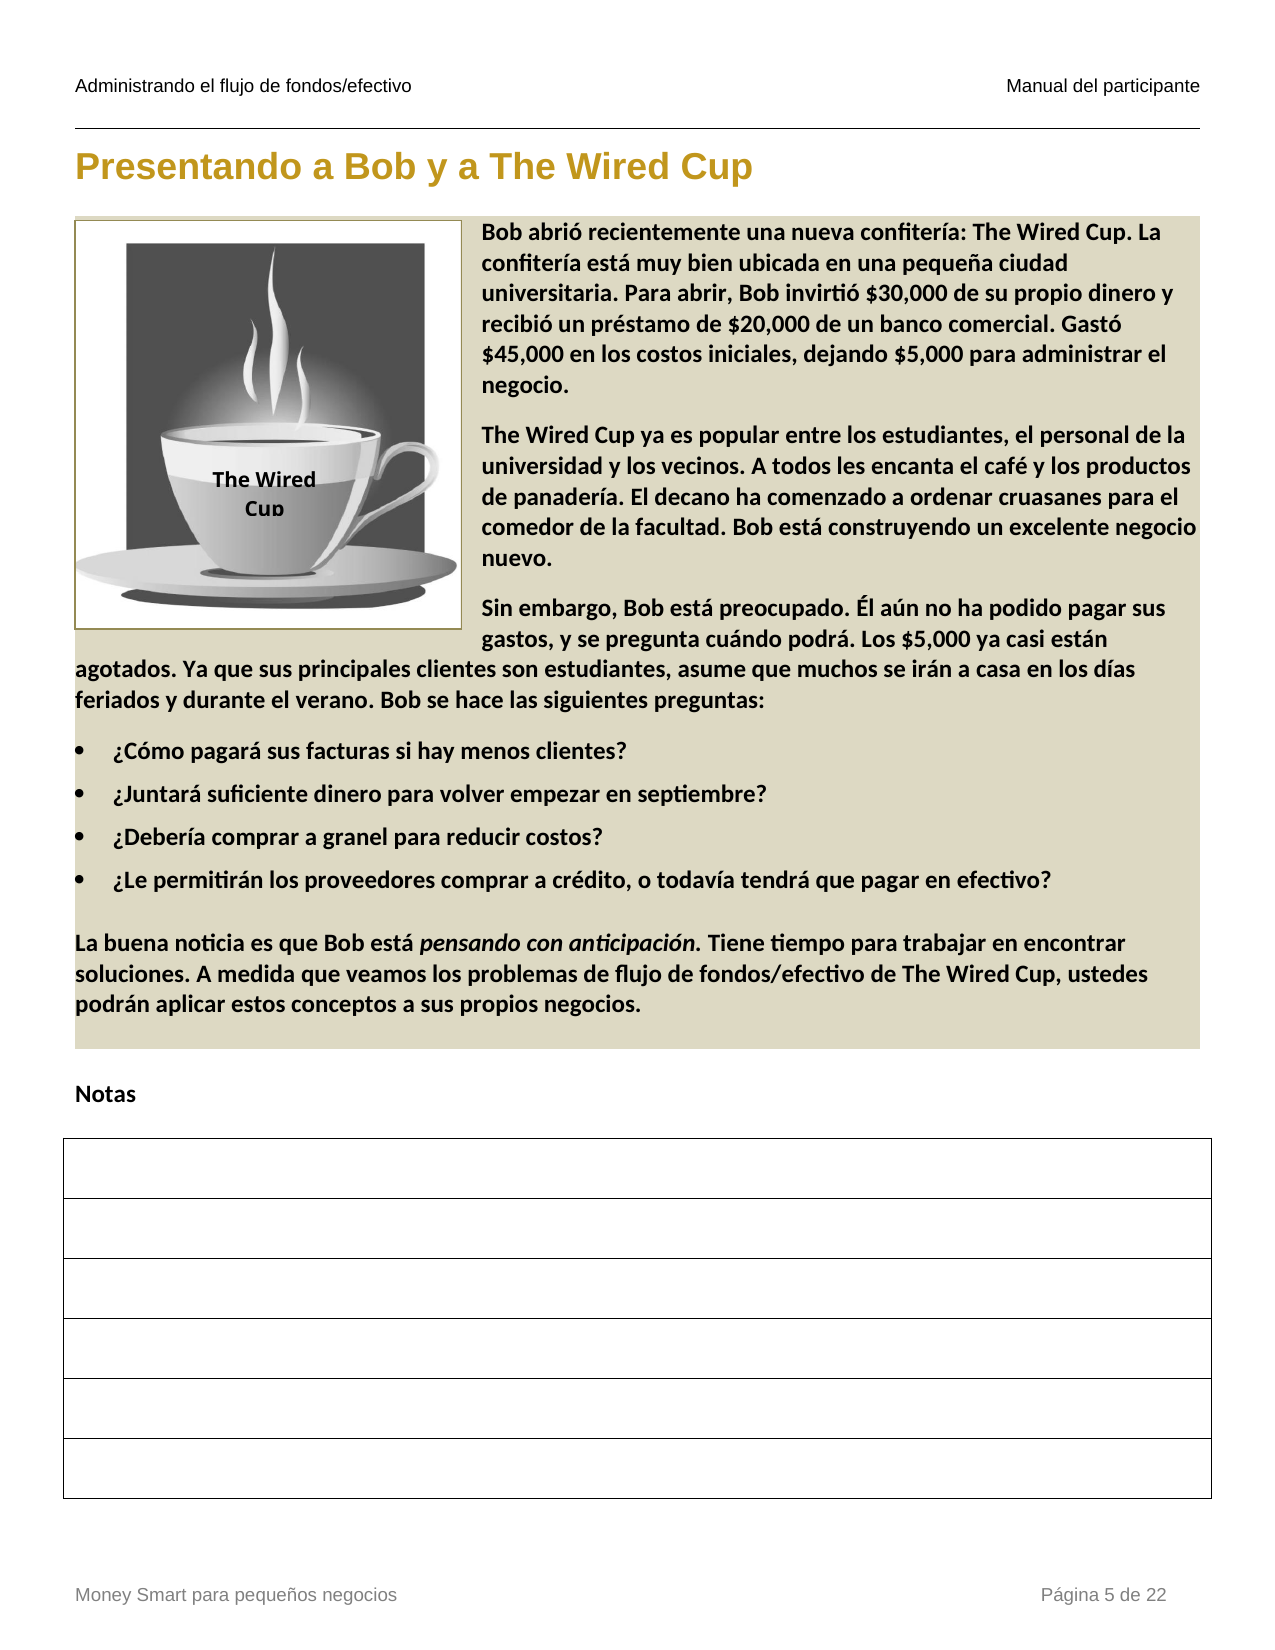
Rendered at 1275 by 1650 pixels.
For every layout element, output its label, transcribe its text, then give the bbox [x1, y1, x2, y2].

list ¿Cómo pagará sus facturas si hay menos clientes? [75, 735, 1200, 766]
table_cell [64, 1379, 1211, 1437]
table_header [64, 1139, 1211, 1197]
text Sin embargo, Bob está preocupado. Él aún no ha podido pagar sus gastos, y se pregunta cuándo podrá. Los $5,000 ya casi están agotados. Ya que sus principales clientes son estudiantes, asume que muchos se irán a casa en los días feriados y durante el verano. Bob se hace las siguientes preguntas: [75, 593, 1200, 715]
list ¿Juntará suficiente dinero para volver empezar en septiembre? [75, 778, 1200, 808]
table_cell [64, 1199, 1211, 1257]
picture [76, 221, 461, 628]
subtitle Presentando a Bob y a The Wired Cup [75, 144, 1200, 187]
text Notas [75, 1078, 1200, 1109]
table_cell [64, 1439, 1211, 1497]
list ¿Debería comprar a granel para reducir costos? [75, 821, 1200, 852]
list ¿Le permitirán los proveedores comprar a crédito, o todavía tendrá que pagar en efectivo? [75, 864, 1200, 894]
text La buena noticia es que Bob está pensando con anticipación. Tiene tiempo para trabajar en encontrar soluciones. A medida que veamos los problemas de flujo de fondos/efectivo de The Wired Cup, ustedes podrán aplicar estos conceptos a sus propios negocios. [75, 927, 1200, 1019]
table_cell [64, 1259, 1211, 1317]
text The Wired Cup ya es popular entre los estudiantes, el personal de la universidad y los vecinos. A todos les encanta el café y los productos de panadería. El decano ha comenzado a ordenar cruasanes para el comedor de la facultad. Bob está construyendo un excelente negocio nuevo. [462, 420, 1200, 572]
text Bob abrió recientemente una nueva confitería: The Wired Cup. La confitería está muy bien ubicada en una pequeña ciudad universitaria. Para abrir, Bob invirtió $30,000 de su propio dinero y recibió un préstamo de $20,000 de un banco comercial. Gastó $45,000 en los costos iniciales, dejando $5,000 para administrar el negocio. [75, 216, 1200, 399]
table_cell [64, 1319, 1211, 1377]
